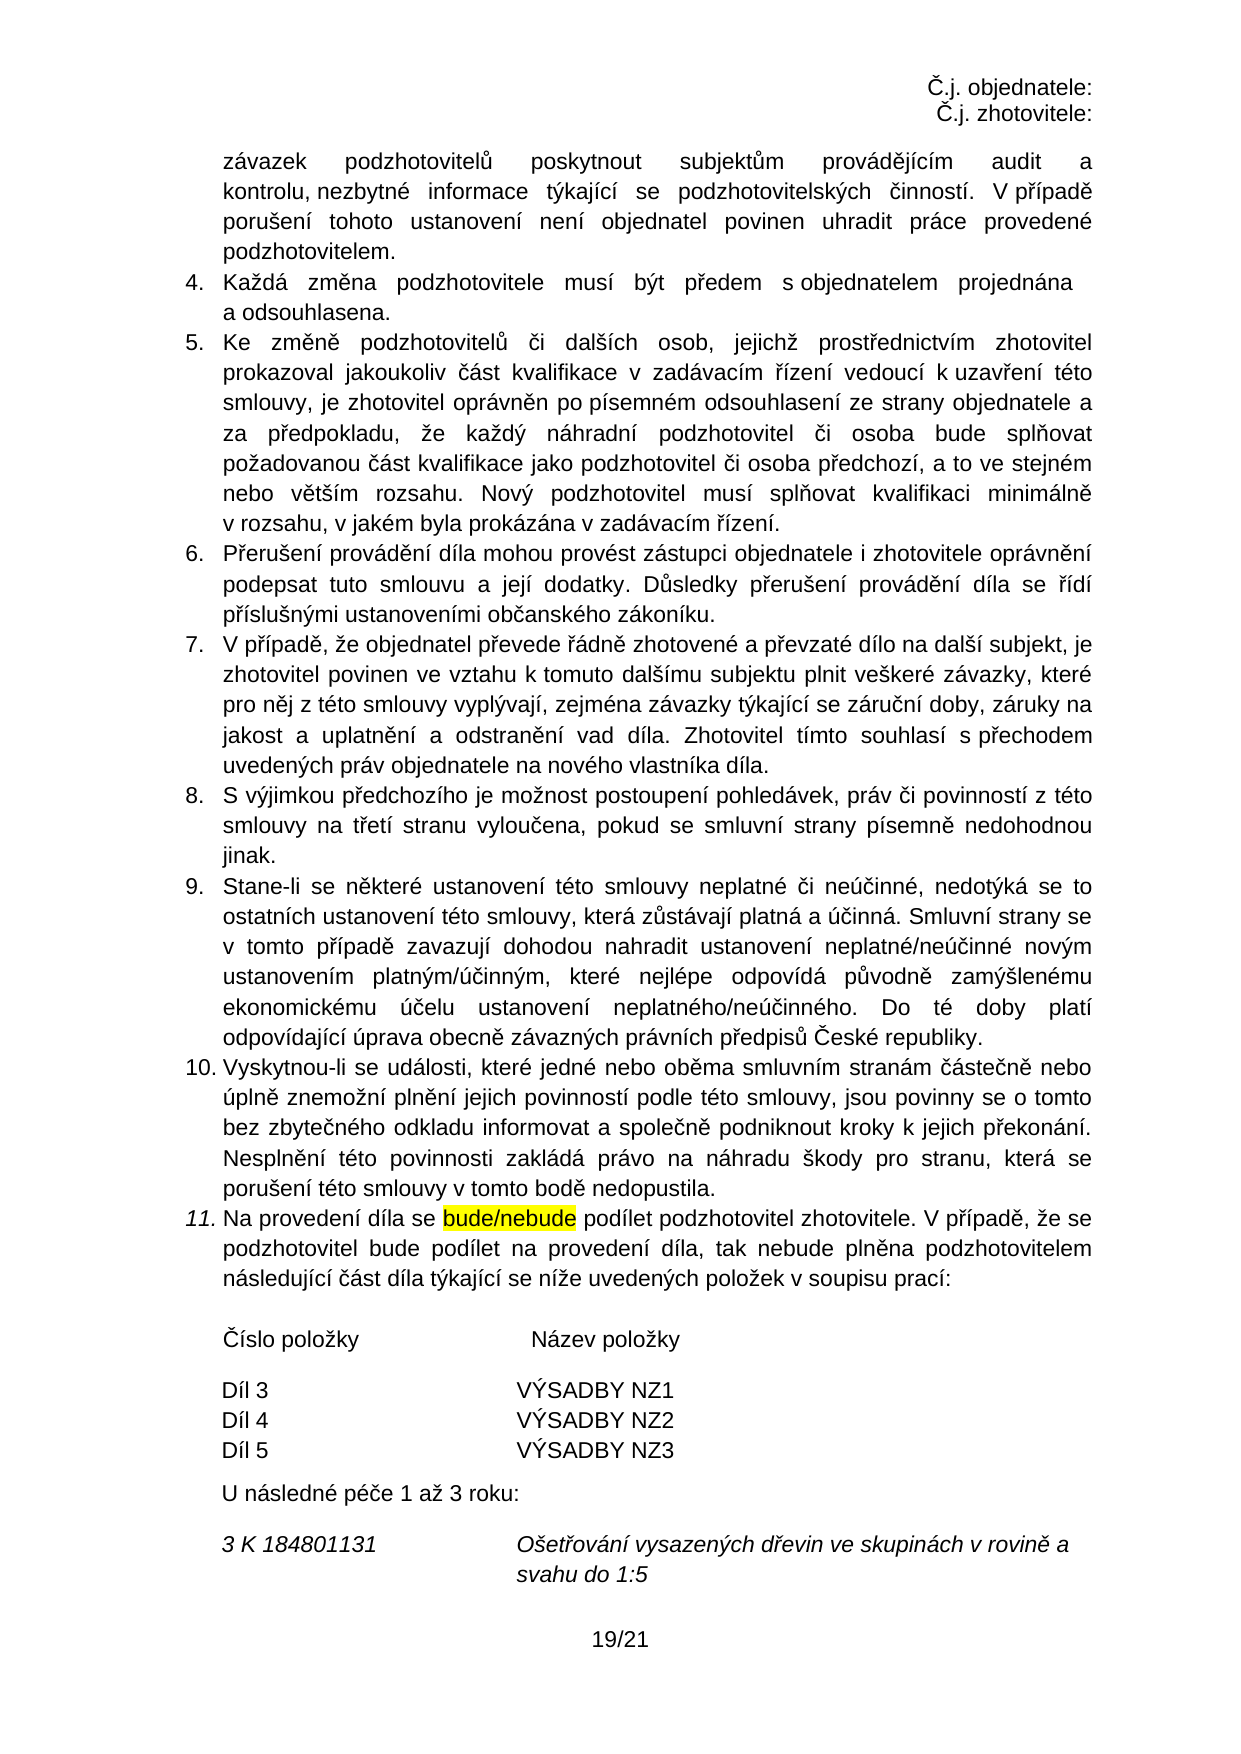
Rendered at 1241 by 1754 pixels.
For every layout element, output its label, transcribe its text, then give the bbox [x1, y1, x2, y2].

list S výjimkou předchozího je možnost postoupení pohledávek, práv či povinností z této smlouvy na třetí stranu vyloučena, pokud se smluvní strany písemně nedohodnou jinak. [185, 782, 1093, 869]
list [185, 148, 1093, 264]
list Stane-li se některé ustanovení této smlouvy neplatné či neúčinné, nedotýká se to ostatních ustanovení této smlouvy, která zůstávají platná a účinná. Smluvní strany se v tomto případě zavazují dohodou nahradit ustanovení neplatné/neúčinné novým ustanovením platným/účinným, které nejlépe odpovídá původně zamýšlenému ekonomickému účelu ustanovení neplatného/neúčinného. Do té doby platí odpovídající úprava obecně závazných právních předpisů České republiky. [185, 873, 1093, 1050]
list Každá změna podzhotovitele musí být předem s objednatelem projednána a odsouhlasena. [185, 268, 1093, 325]
text 3 K 184801131 Ošetřování vysazených dřevin ve skupinách v rovině a svahu do 1:5 [221, 1531, 1093, 1587]
list Ke změně podzhotovitelů či dalších osob, jejichž prostřednictvím zhotovitel prokazoval jakoukoliv část kvalifikace v zadávacím řízení vedoucí k uzavření této smlouvy, je zhotovitel oprávněn po písemném odsouhlasení ze strany objednatele a za předpokladu, že každý náhradní podzhotovitel či osoba bude splňovat požadovanou část kvalifikace jako podzhotovitel či osoba předchozí, a to ve stejném nebo větším rozsahu. Nový podzhotovitel musí splňovat kvalifikaci minimálně v rozsahu, v jakém byla prokázána v zadávacím řízení. [185, 329, 1093, 536]
text Díl 4 VÝSADBY NZ2 [148, 1407, 1093, 1433]
list Číslo položky Název položky [223, 1326, 1093, 1352]
list Na provedení díla se bude/nebude podílet podzhotovitel zhotovitele. V případě, že se podzhotovitel bude podílet na provedení díla, tak nebude plněna podzhotovitelem následující část díla týkající se níže uvedených položek v soupisu prací: [185, 1205, 1093, 1292]
list V případě, že objednatel převede řádně zhotovené a převzaté dílo na další subjekt, je zhotovitel povinen ve vztahu k tomuto dalšímu subjektu plnit veškeré závazky, které pro něj z této smlouvy vyplývají, zejména závazky týkající se záruční doby, záruky na jakost a uplatnění a odstranění vad díla. Zhotovitel tímto souhlasí s přechodem uvedených práv objednatele na nového vlastníka díla. [185, 631, 1093, 778]
text U následné péče 1 až 3 roku: [148, 1480, 1093, 1506]
list Přerušení provádění díla mohou provést zástupci objednatele i zhotovitele oprávnění podepsat tuto smlouvu a její dodatky. Důsledky přerušení provádění díla se řídí příslušnými ustanoveními občanského zákoníku. [185, 540, 1093, 627]
text Díl 5 VÝSADBY NZ3 [148, 1437, 1093, 1463]
list Vyskytnou-li se události, které jedné nebo oběma smluvním stranám částečně nebo úplně znemožní plnění jejich povinností podle této smlouvy, jsou povinny se o tomto bez zbytečného odkladu informovat a společně podniknout kroky k jejich překonání. Nesplnění této povinnosti zakládá právo na náhradu škody pro stranu, která se porušení této smlouvy v tomto bodě nedopustila. [185, 1054, 1093, 1201]
text Díl 3 VÝSADBY NZ1 [148, 1377, 1093, 1403]
